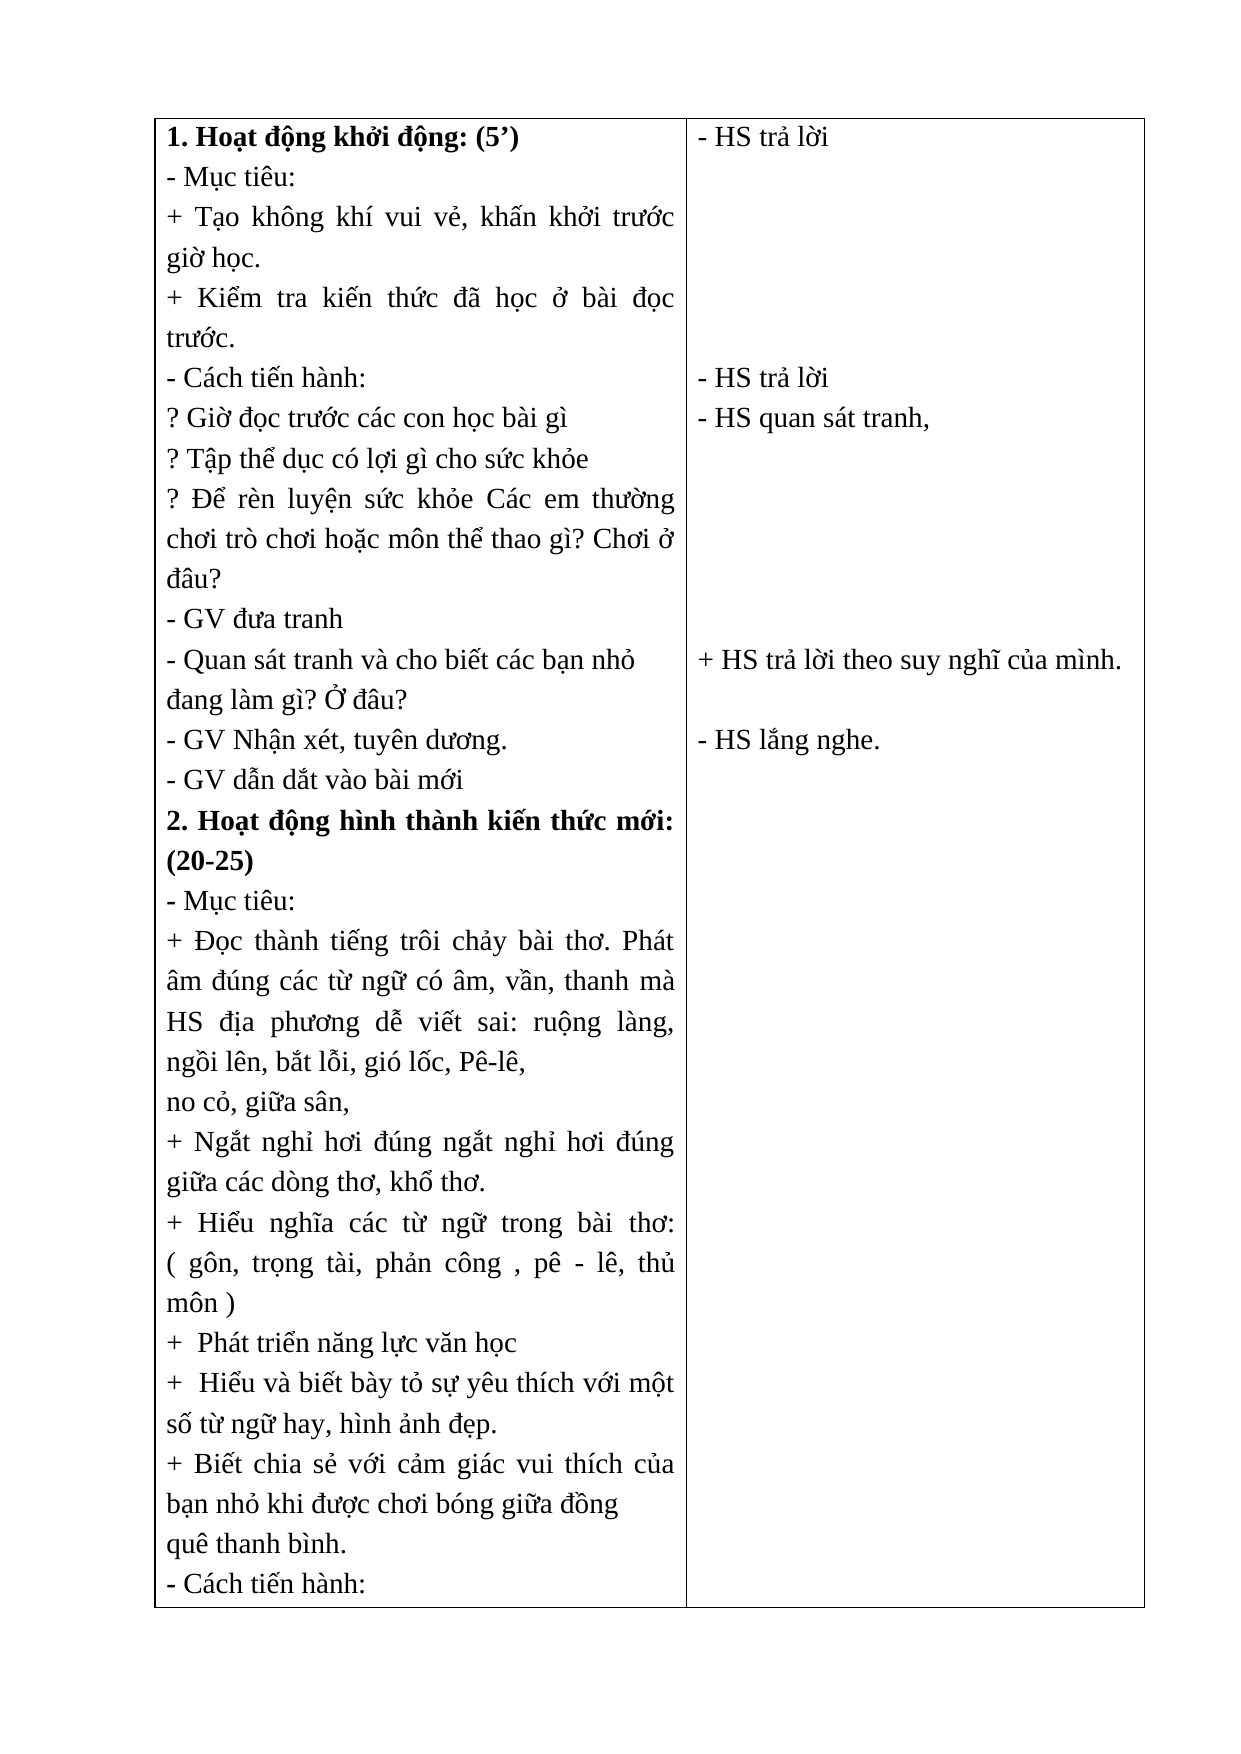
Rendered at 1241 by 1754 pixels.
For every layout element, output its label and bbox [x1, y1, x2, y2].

table_cell [687, 119, 1144, 1607]
table_cell [156, 119, 686, 1607]
